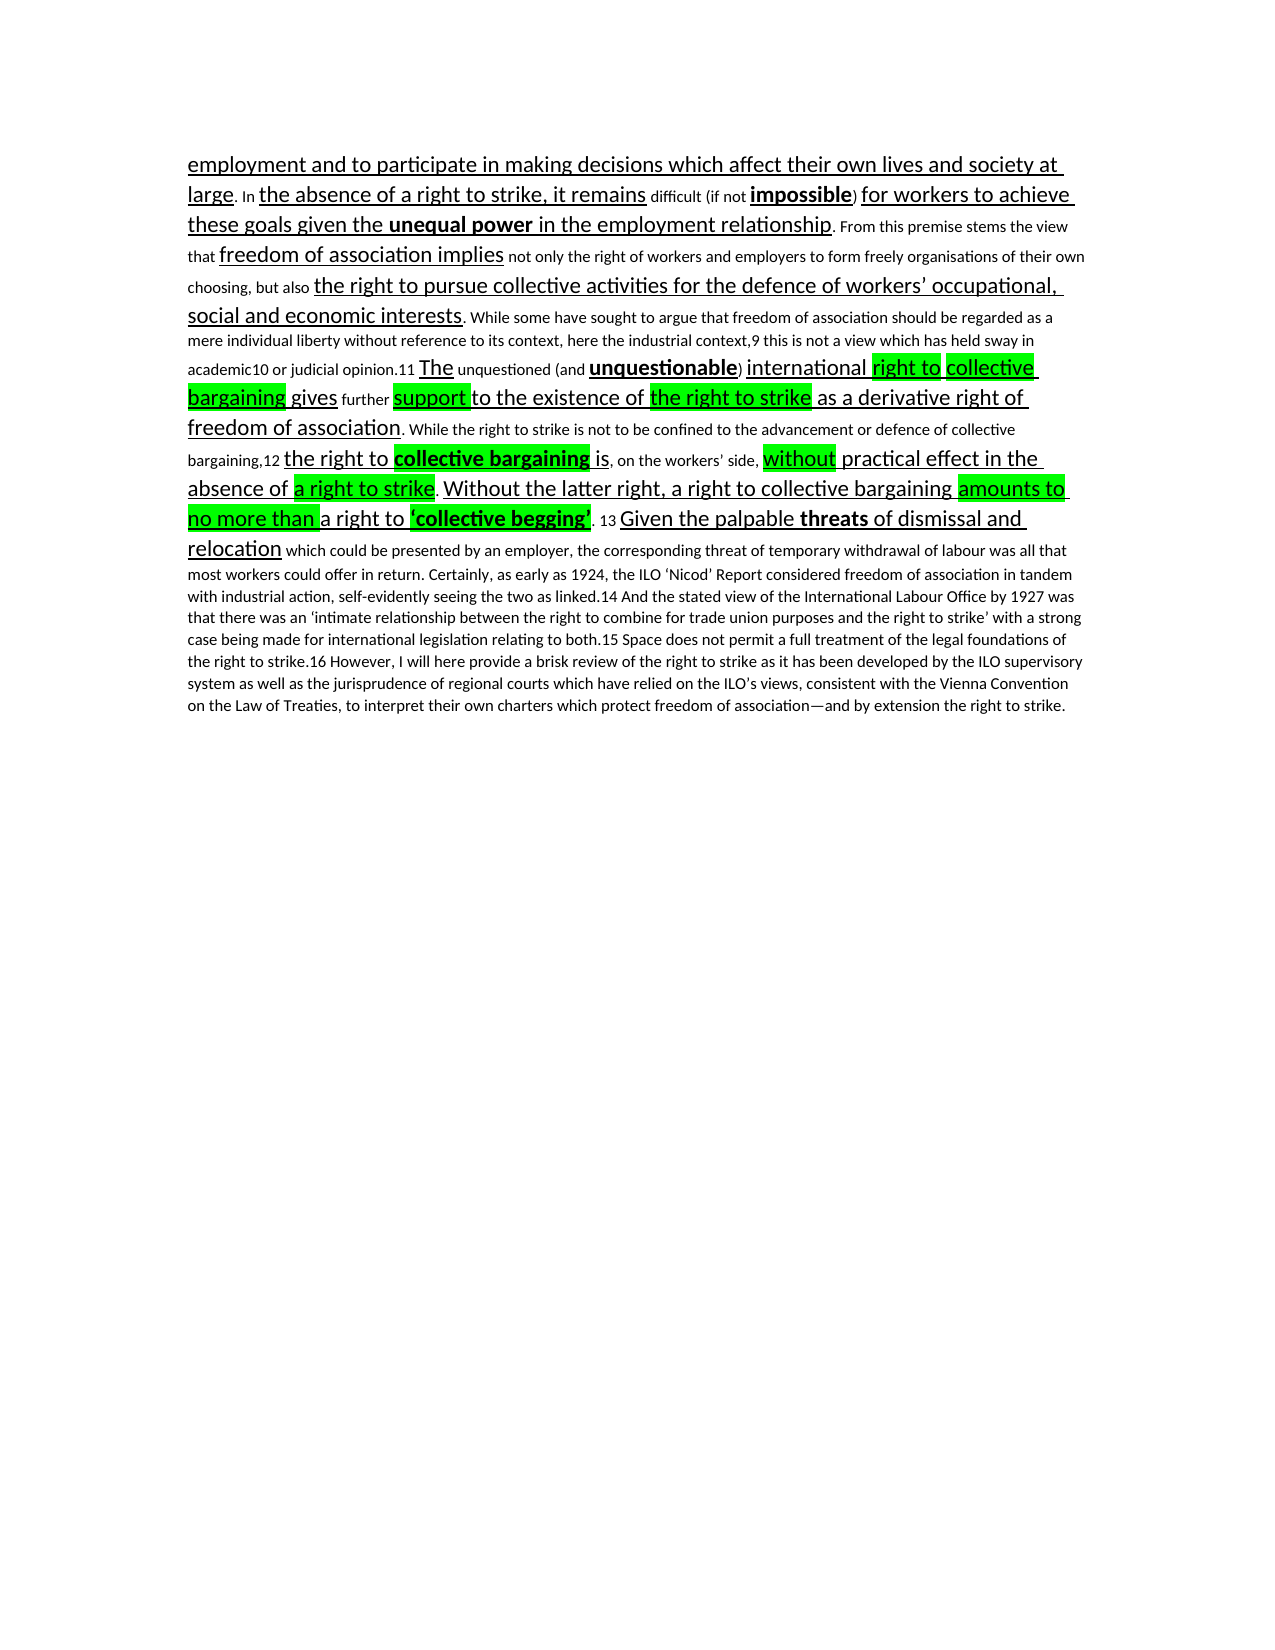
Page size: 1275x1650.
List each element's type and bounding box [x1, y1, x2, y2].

text [187, 150, 1087, 716]
